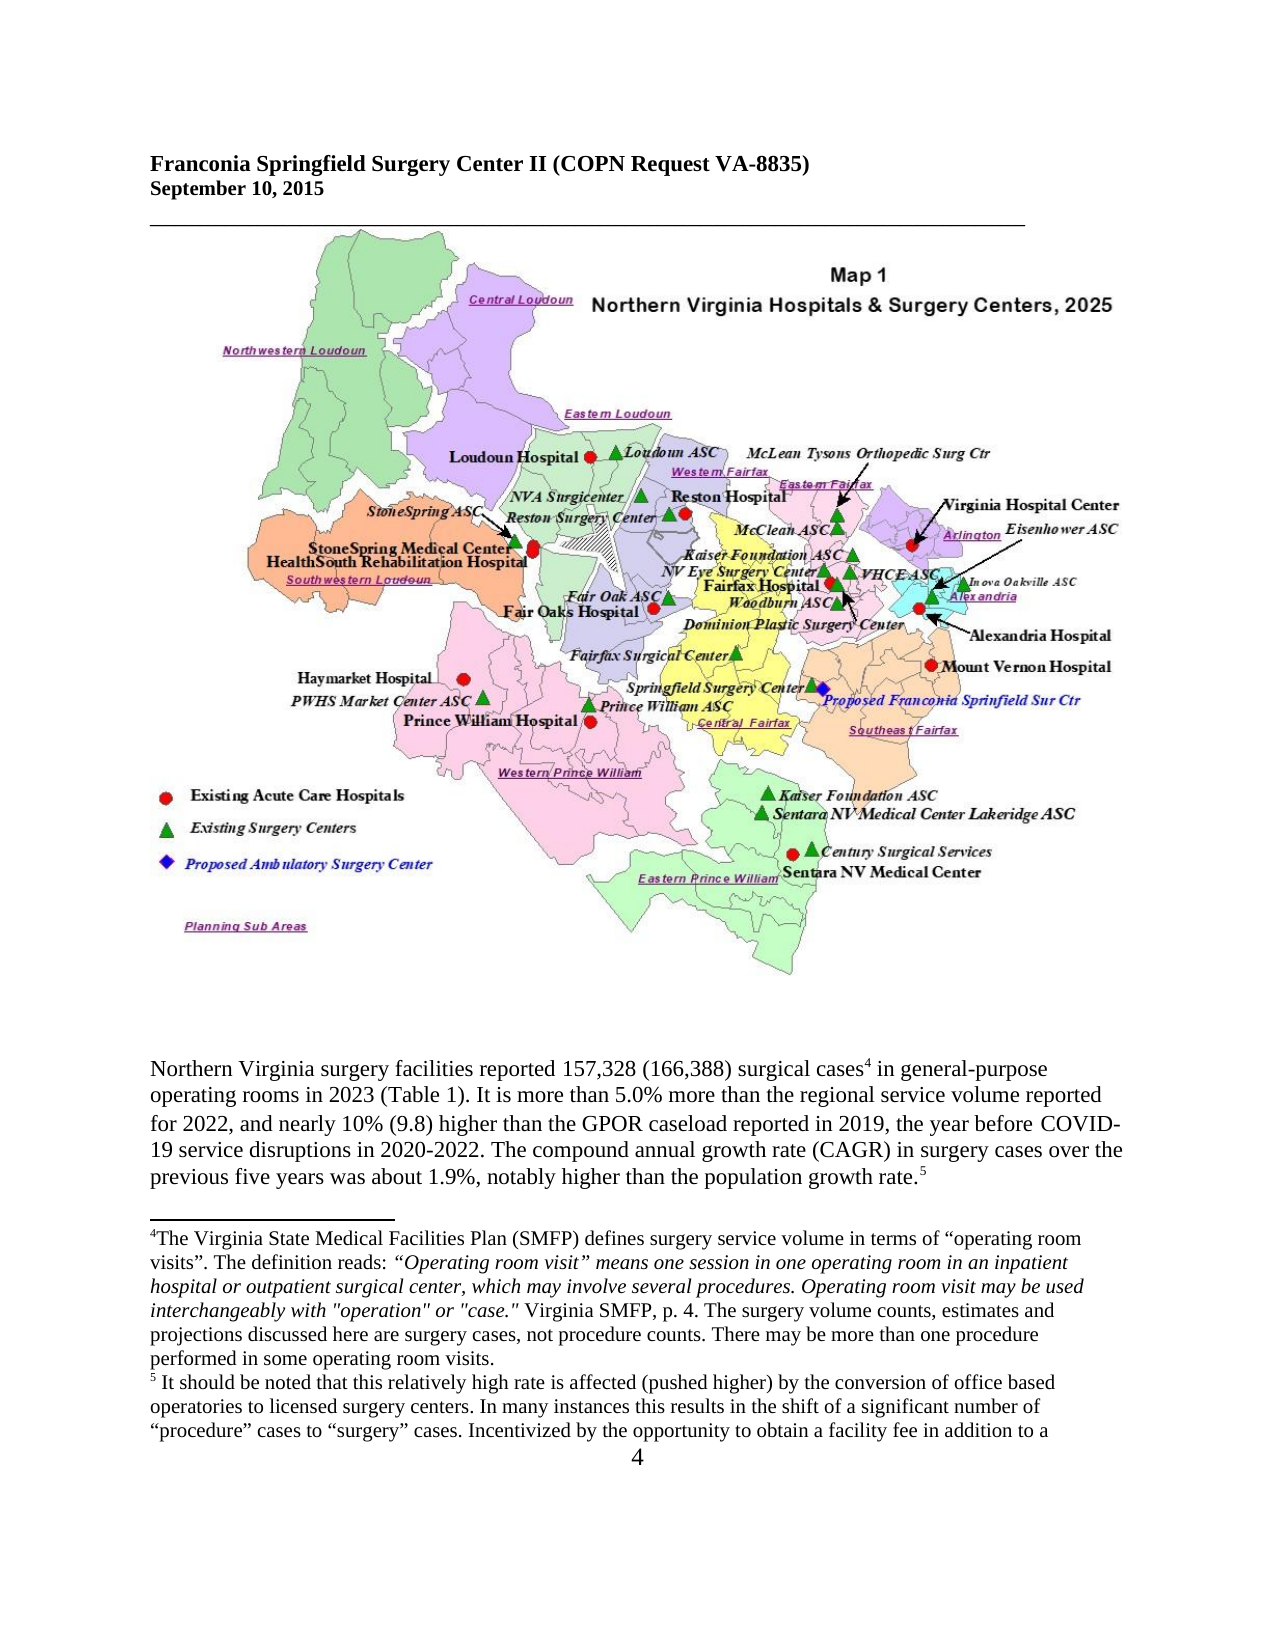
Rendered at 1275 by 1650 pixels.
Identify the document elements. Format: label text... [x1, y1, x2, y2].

picture [150, 229, 1125, 976]
text Northern Virginia surgery facilities reported 157,328 (166,388) surgical cases in general-purpose operating rooms in 2023 (Table 1). It is more than 5.0% more than the regional service volume reported for 2022, and nearly 10% (9.8) higher than the GPOR caseload reported in 2019, the year before COVID-19 service disruptions in 2020-2022. The compound annual growth rate (CAGR) in surgery cases over the previous five years was about 1.9%, notably higher than the population growth rate. [150, 1055, 1125, 1189]
